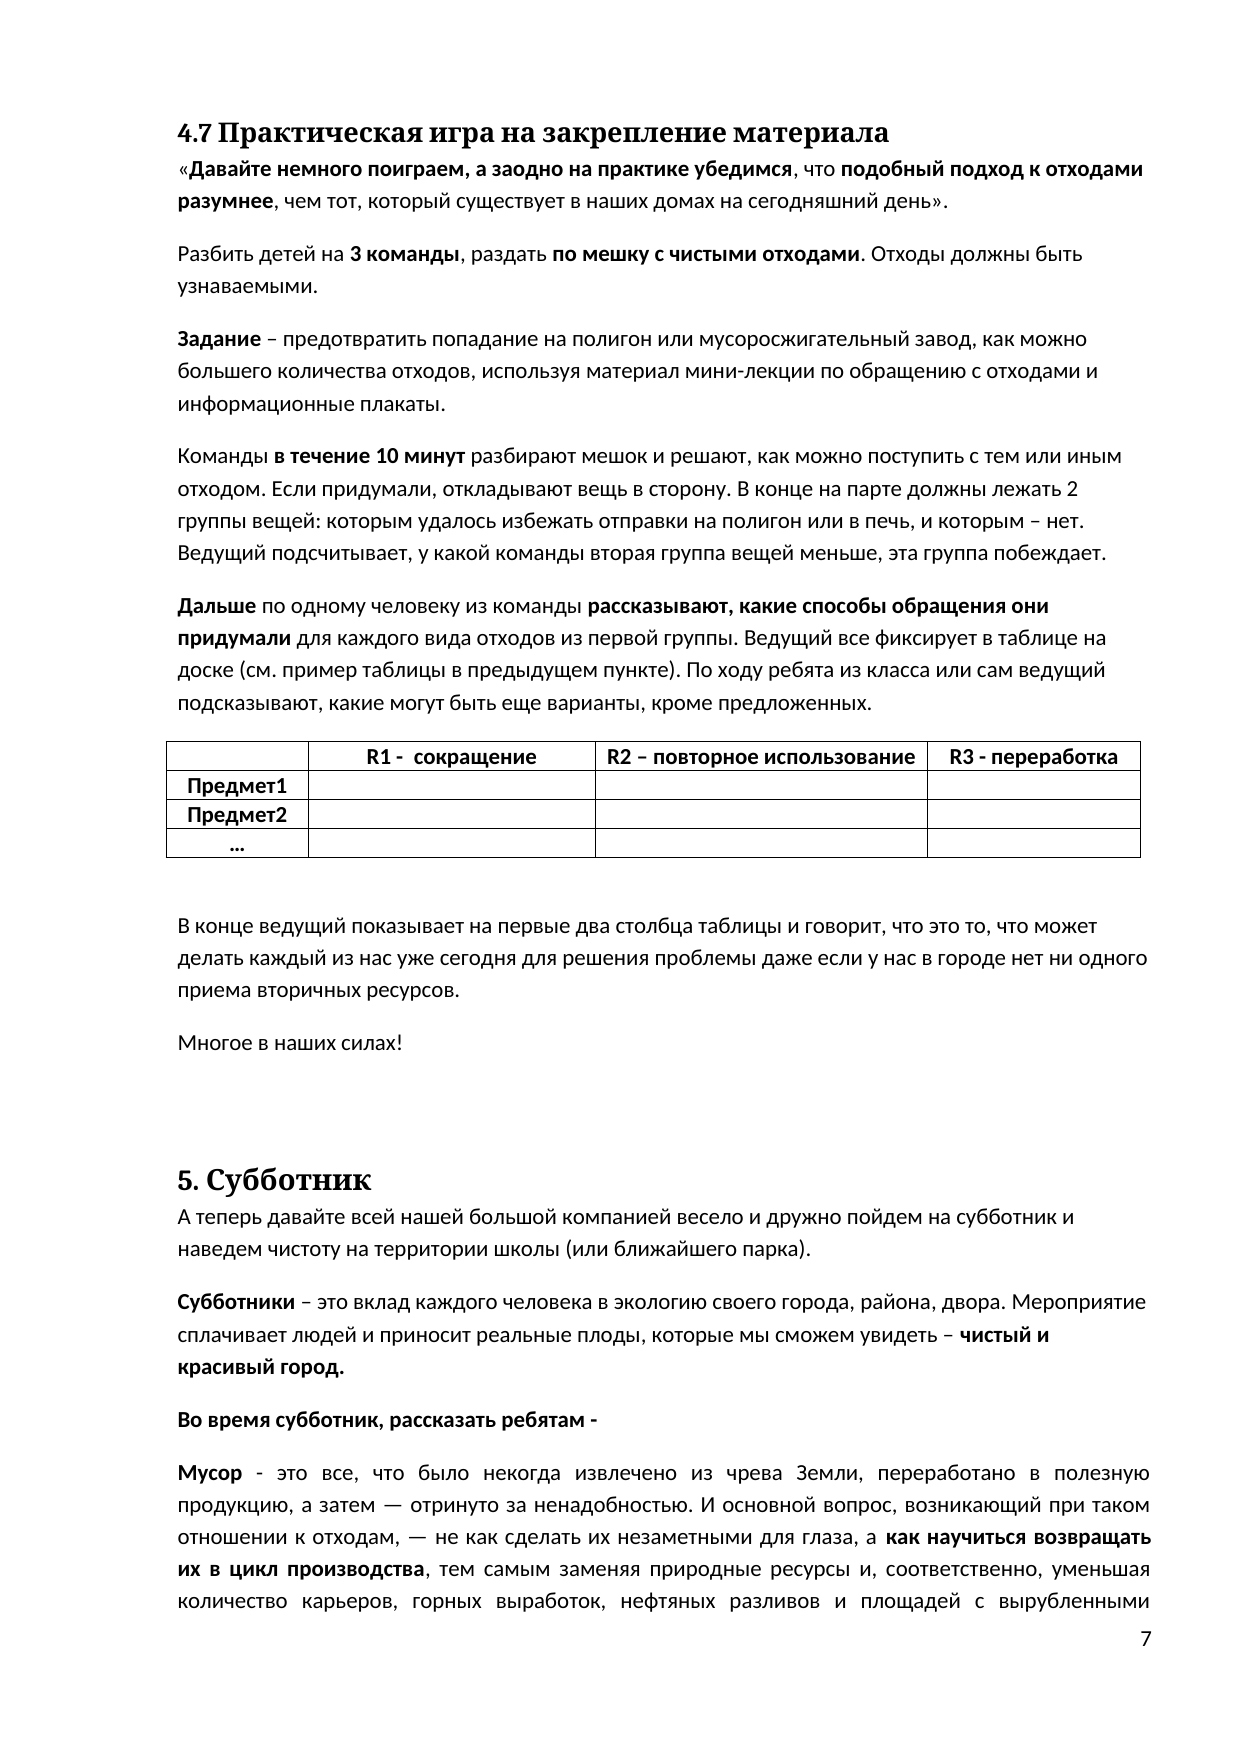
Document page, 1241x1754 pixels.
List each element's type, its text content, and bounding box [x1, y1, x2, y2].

table_cell [309, 771, 595, 799]
text Во время субботник, рассказать ребятам - [177, 1405, 1152, 1433]
table_cell [596, 800, 927, 828]
table_cell … [167, 829, 308, 857]
table_cell Предмет2 [167, 800, 308, 828]
table_cell [928, 829, 1140, 857]
text Команды в течение 10 минут разбирают мешок и решают, как можно поступить с тем или иным отходом. Если придумали, откладывают вещь в сторону. В конце на парте должны лежать 2 группы вещей: которым удалось избежать отправки на полигон или в печь, и которым – нет. Ведущий подсчитывает, у какой команды вторая группа вещей меньше, эта группа побеждает. [177, 442, 1152, 566]
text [177, 1458, 1152, 1615]
subtitle 5. Субботник [177, 1164, 1152, 1197]
text Субботники – это вклад каждого человека в экологию своего города, района, двора. Мероприятие сплачивает людей и приносит реальные плоды, которые мы сможем увидеть – чистый и красивый город. [177, 1287, 1152, 1380]
table_cell [928, 771, 1140, 799]
text Многое в наших силах! [177, 1028, 1152, 1057]
table_cell [596, 829, 927, 857]
text «Давайте немного поиграем, а заодно на практике убедимся, что подобный подход к отходами разумнее, чем тот, который существует в наших домах на сегодняшний день». [177, 154, 1152, 214]
table_cell [596, 771, 927, 799]
text А теперь давайте всей нашей большой компанией весело и дружно пойдем на субботник и наведем чистоту на территории школы (или ближайшего парка). [177, 1202, 1152, 1262]
table_cell Предмет1 [167, 771, 308, 799]
text Дальше по одному человеку из команды рассказывают, какие способы обращения они придумали для каждого вида отходов из первой группы. Ведущий все фиксирует в таблице на доске (см. пример таблицы в предыдущем пункте). По ходу ребята из класса или сам ведущий подсказывают, какие могут быть еще варианты, кроме предложенных. [177, 591, 1152, 716]
text Разбить детей на 3 команды, раздать по мешку с чистыми отходами. Отходы должны быть узнаваемыми. [177, 239, 1152, 299]
table_header R3 - переработка [928, 742, 1140, 770]
table_cell [928, 800, 1140, 828]
text Задание – предотвратить попадание на полигон или мусоросжигательный завод, как можно большего количества отходов, используя материал мини-лекции по обращению с отходами и информационные плакаты. [177, 324, 1152, 417]
table_header R2 – повторное использование [596, 742, 927, 770]
subtitle 4.7 Практическая игра на закрепление материала [177, 118, 1152, 149]
table_header [167, 742, 308, 770]
table_cell [309, 829, 595, 857]
table_cell [309, 800, 595, 828]
text В конце ведущий показывает на первые два столбца таблицы и говорит, что это то, что может делать каждый из нас уже сегодня для решения проблемы даже если у нас в городе нет ни одного приема вторичных ресурсов. [177, 911, 1152, 1003]
table_header R1 - сокращение [309, 742, 595, 770]
